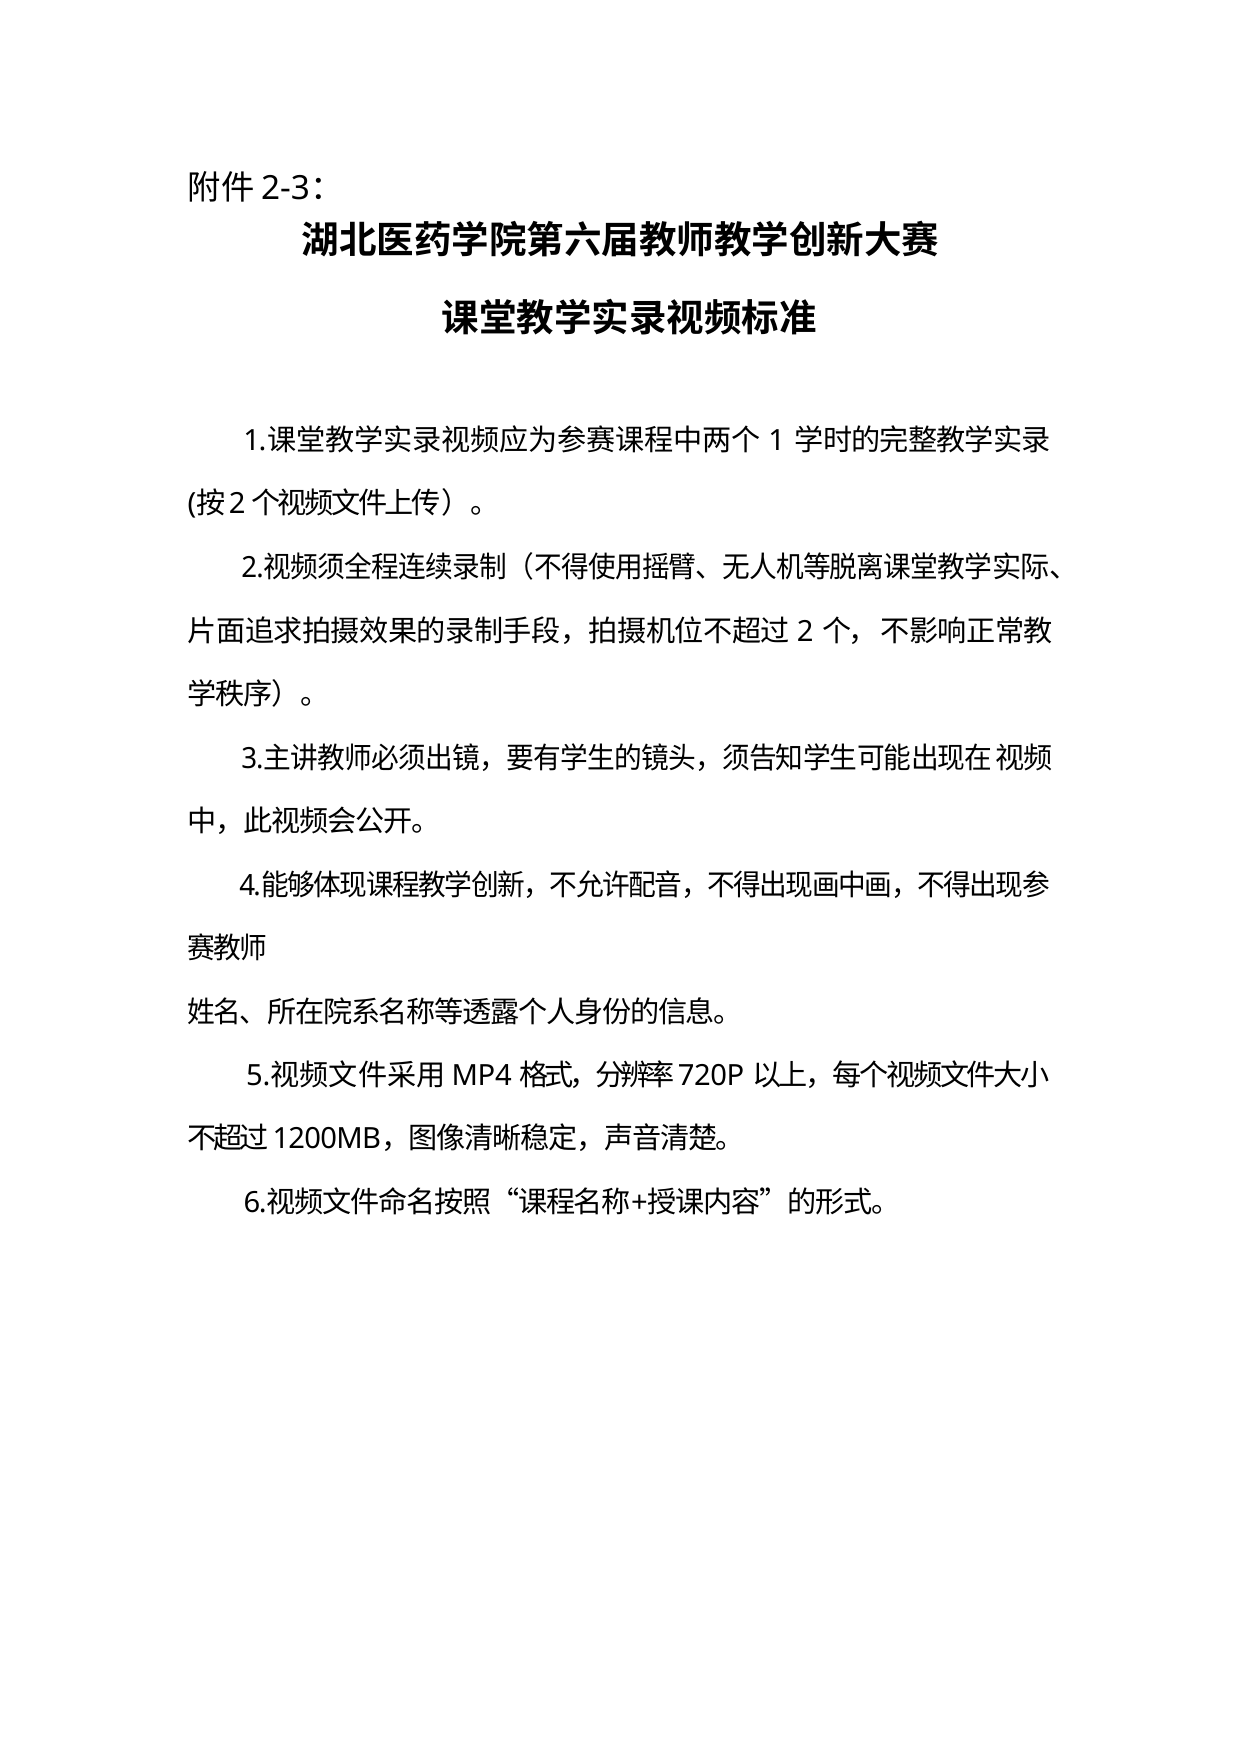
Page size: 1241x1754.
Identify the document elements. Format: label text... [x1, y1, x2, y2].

subtitle 课堂教学实录视频标准 [295, 287, 846, 342]
text 2.视频须全程连续录制（不得使用摇臂、无人机等脱离课堂教学实际、 [187, 544, 1053, 586]
text 片面追求拍摄效果的录制手段，拍摄机位不超过 2 个， 不影响正常教学秩序）。 [187, 607, 1053, 713]
subtitle 湖北医药学院第六届教师教学创新大赛 [187, 209, 1053, 264]
text 姓名、所在院系名称等透露个人身份的信息。 [187, 988, 1053, 1030]
text 1.课堂教学实录视频应为参赛课程中两个 1 学时的完整教学实录(按 2个视频文件上传）。 [187, 417, 1053, 522]
text 5.视频文件采用MP4 格式，分辨率 720P 以上，每个视频文件大小不超过 1200MB，图像清晰稳定，声音清楚。 [187, 1052, 1053, 1157]
text 附件2-3： [187, 161, 1053, 209]
text 3.主讲教师必须出镜，要有学生的镜头，须告知学生可能出现在视频中，此视频会公开。 [187, 734, 1053, 840]
text 4.能够体现课程教学创新，不允许配音，不得出现画中画，不得出现参赛教师 [187, 861, 1053, 967]
text 6.视频文件命名按照“课程名称+授课内容”的形式。 [187, 1179, 1053, 1221]
